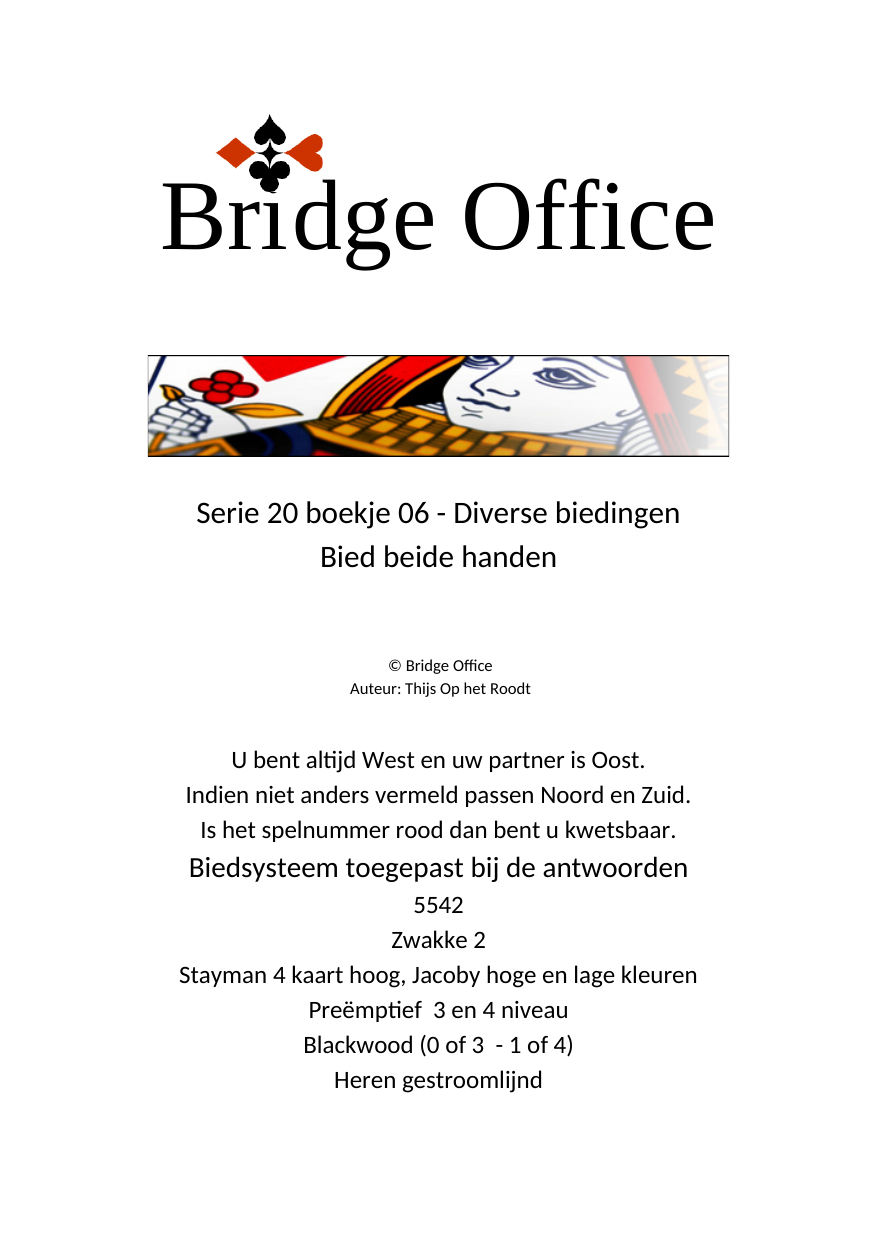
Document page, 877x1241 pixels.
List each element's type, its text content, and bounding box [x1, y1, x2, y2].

text Auteur: Thijs Op het Roodt U bent altijd West en uw partner is Oost. Indien niet anders vermeld passen Noord en Zuid. Is het spelnummer rood dan bent u kwetsbaar. [148, 678, 729, 845]
text Biedsysteem toegepast bij de antwoorden 5542 Zwakke 2 [148, 849, 729, 955]
picture [147, 355, 730, 457]
picture [215, 113, 323, 192]
text Stayman 4 kaart hoog, Jacoby hoge en lage kleuren [148, 959, 729, 990]
text Preëmptief 3 en 4 niveau [148, 994, 729, 1025]
text © Bridge Office [148, 655, 729, 676]
text Bied beide handen [148, 537, 729, 575]
text Blackwood (0 of 3 - 1 of 4) Heren gestroomlijnd [148, 1029, 729, 1095]
text Serie 20 boekje 06 - Diverse biedingen [148, 493, 729, 531]
